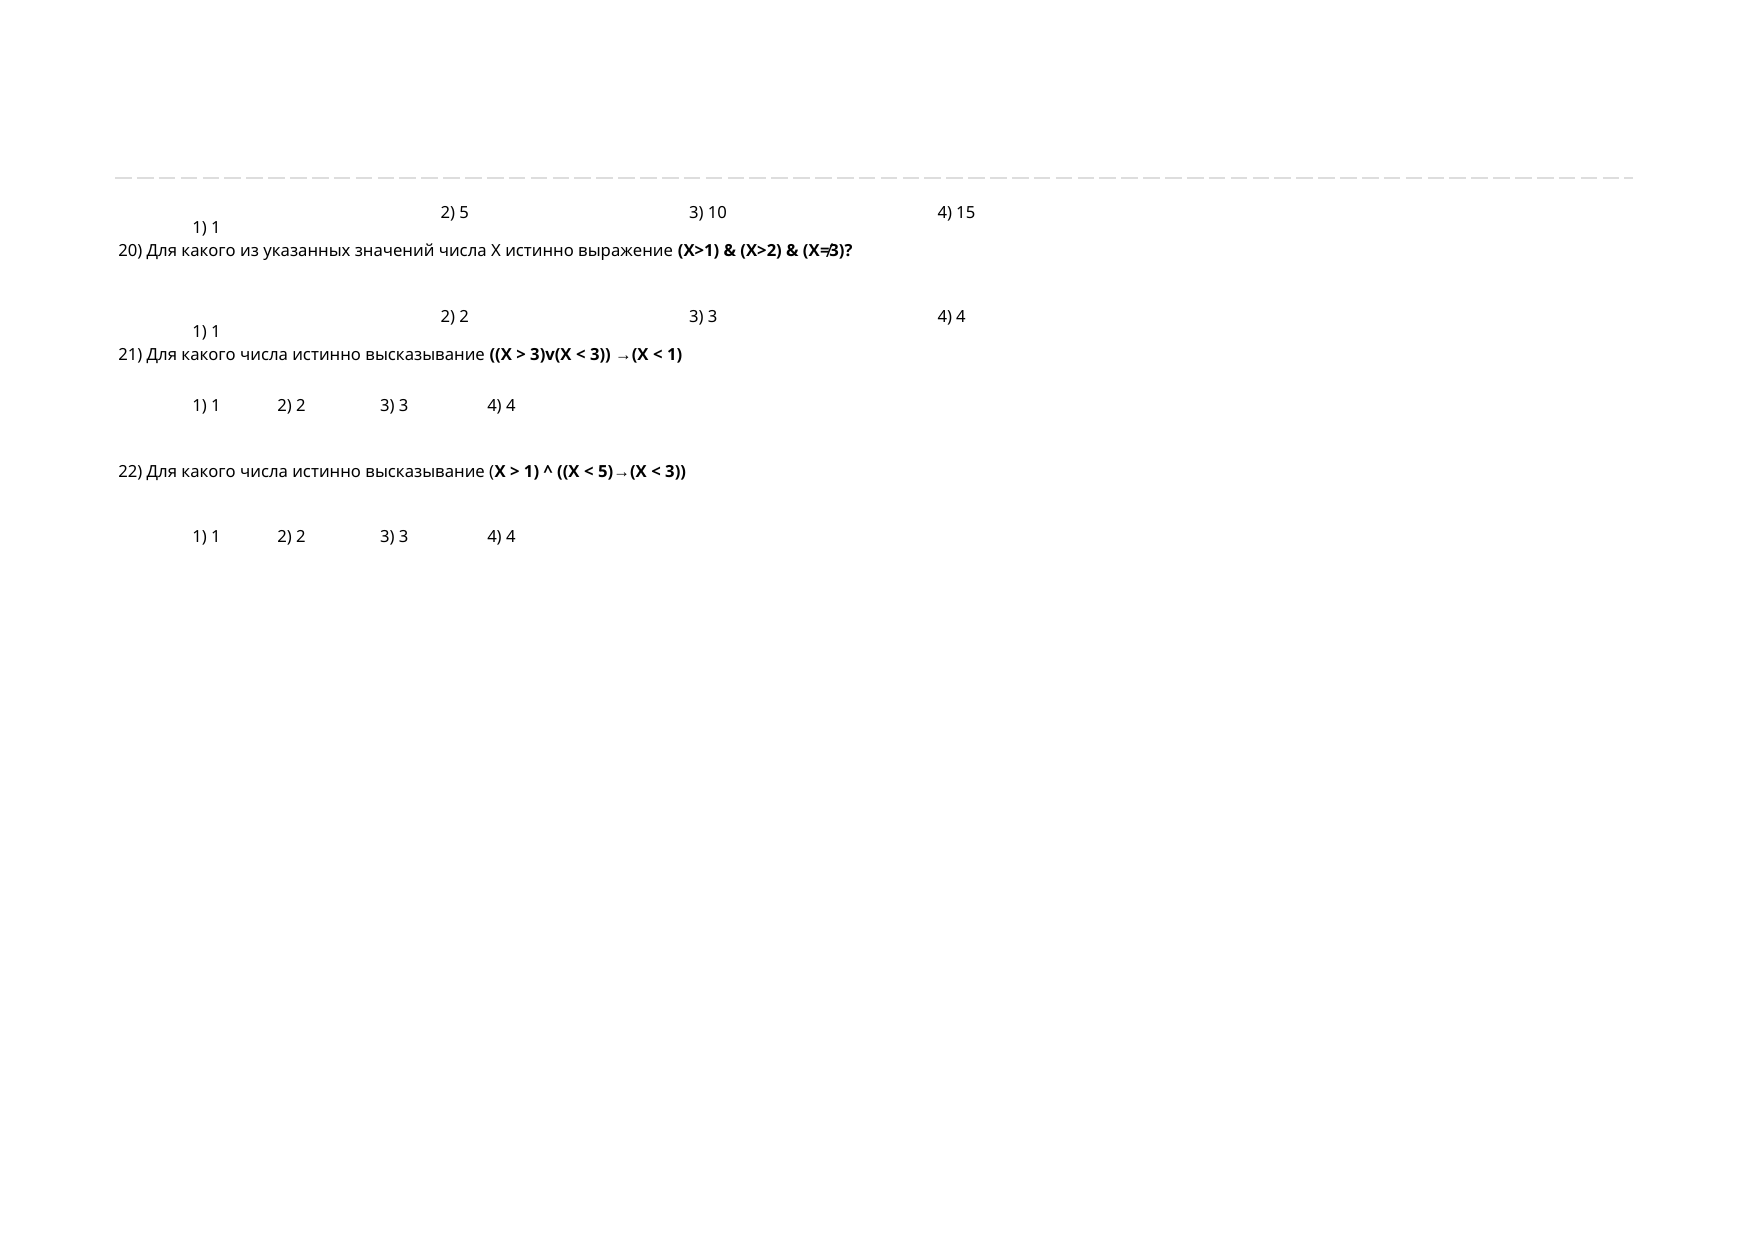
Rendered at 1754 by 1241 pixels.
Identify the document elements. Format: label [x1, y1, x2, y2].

table_header [115, 177, 1633, 555]
